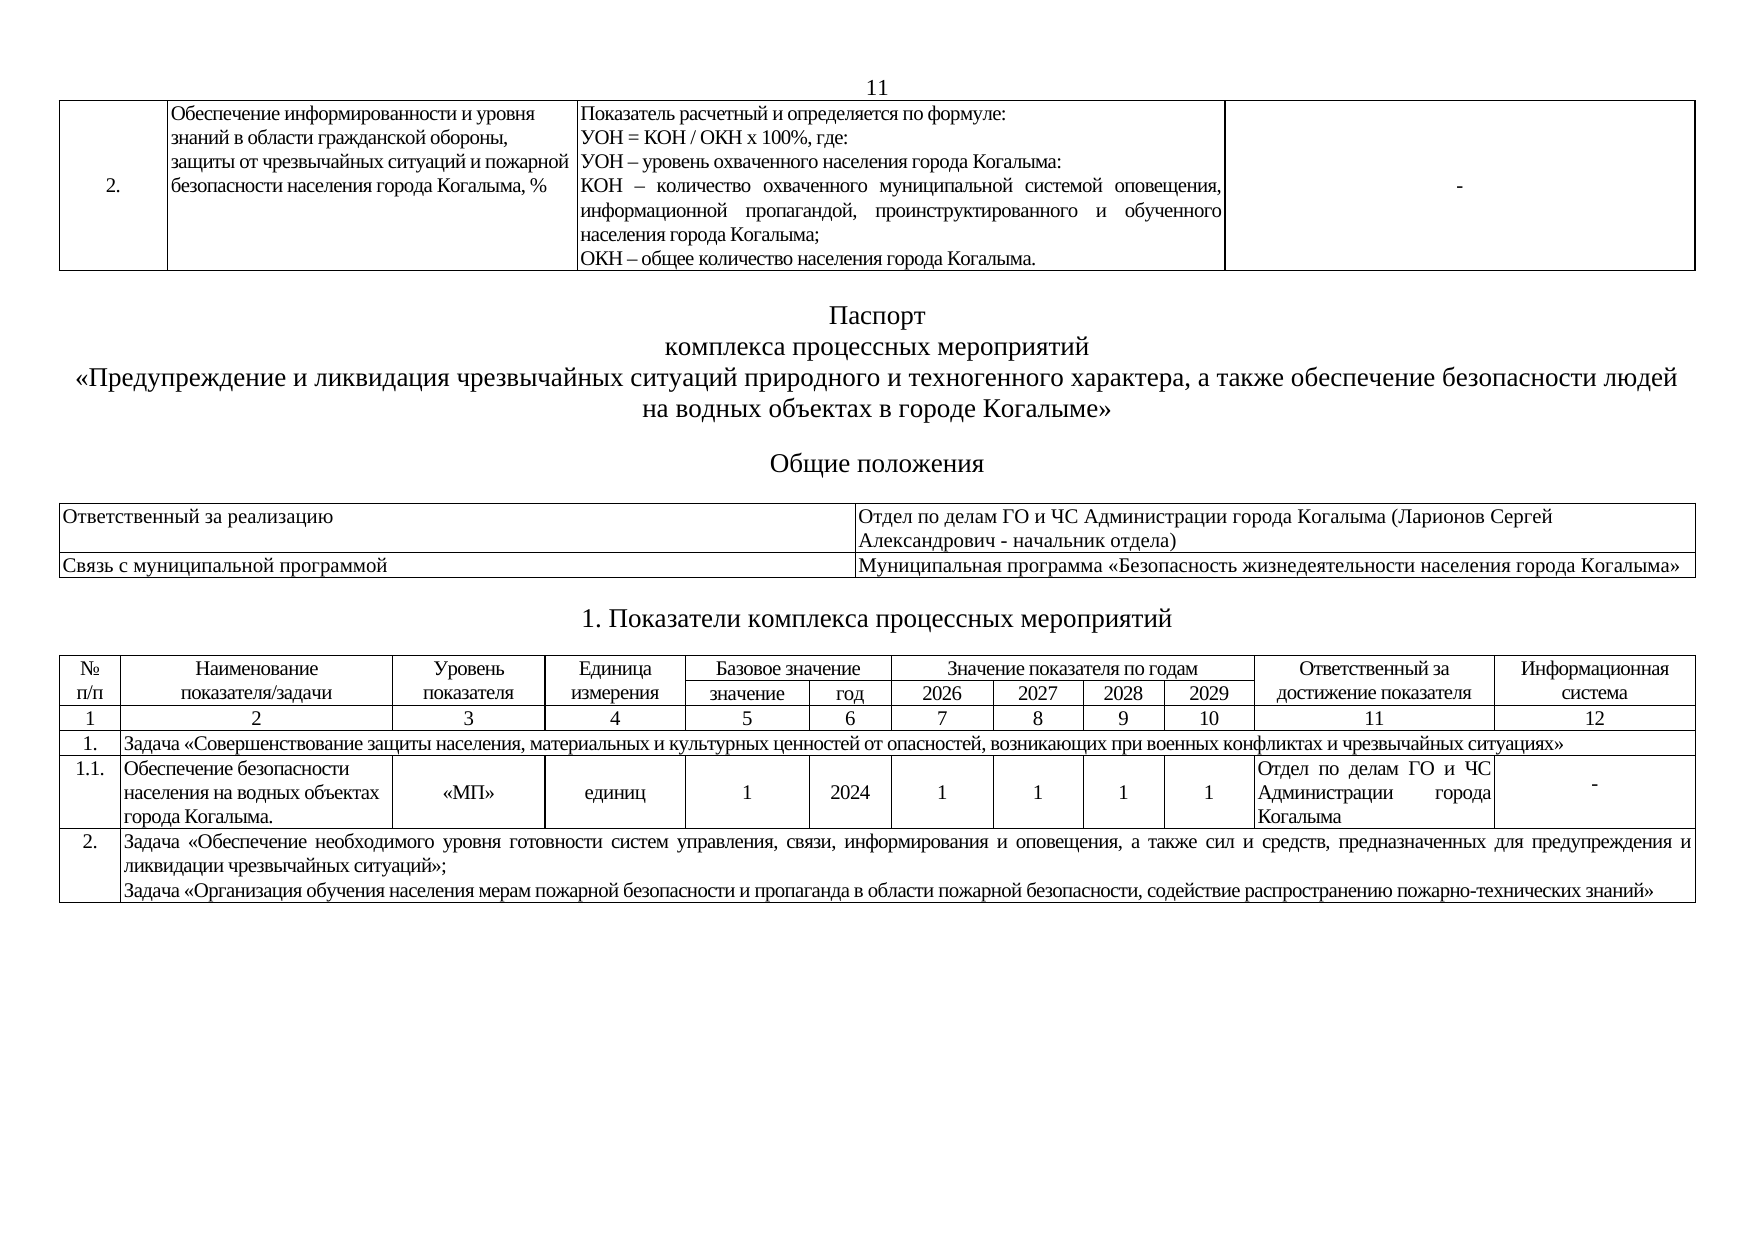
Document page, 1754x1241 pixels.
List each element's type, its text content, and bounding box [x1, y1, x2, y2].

table_cell 1. [60, 731, 120, 755]
table_cell 1 [892, 756, 993, 828]
table_cell 9 [1084, 706, 1164, 730]
table_cell Отдел по делам ГО и ЧС Администрации города Когалыма [1255, 756, 1494, 828]
table_cell 7 [892, 706, 993, 730]
table_cell 1 [994, 756, 1083, 828]
text 1. Показатели комплекса процессных мероприятий [59, 602, 1695, 633]
table_cell Задача «Совершенствование защиты населения, материальных и культурных ценностей от опасностей, возникающих при военных конфликтах и чрезвычайных ситуациях» [121, 731, 1695, 755]
table_cell 1 [1165, 756, 1254, 828]
table_cell 2. [60, 829, 120, 902]
text комплекса процессных мероприятий [59, 330, 1695, 361]
table_header Наименование показателя/задачи [121, 656, 392, 705]
table_cell 1 [1084, 756, 1164, 828]
table_cell Связь с муниципальной программой [60, 553, 855, 577]
table_header Ответственный за реализацию [60, 504, 855, 552]
table_cell 2026 [892, 681, 993, 705]
table_cell год [810, 681, 891, 705]
table_cell 6 [810, 706, 891, 730]
table_cell 1 [686, 756, 809, 828]
table_cell значение [686, 681, 809, 705]
table_cell 2 [121, 706, 392, 730]
table_cell 11 [1255, 706, 1494, 730]
table_cell - [1495, 756, 1695, 828]
table_cell единиц [546, 756, 685, 828]
text «Предупреждение и ликвидация чрезвычайных ситуаций природного и техногенного характера, а также обеспечение безопасности людей на водных объектах в городе Когалыме» [59, 361, 1695, 423]
table_header Показатель расчетный и определяется по формуле: УОН = КОН / ОКН х 100%, где: УОН – уровень охваченного населения города Когалыма: КОН – количество охваченного муниципальной системой оповещения, информационной пропагандой, проинструктированного и обученного населения города Когалыма; ОКН – общее количество населения города Когалыма. [578, 101, 1224, 270]
text Общие положения [59, 447, 1695, 478]
table_cell 8 [994, 706, 1083, 730]
table_header Информационная система [1495, 656, 1695, 705]
table_header Уровень показателя [393, 656, 544, 705]
table_cell Муниципальная программа «Безопасность жизнедеятельности населения города Когалыма» [856, 553, 1695, 577]
table_header Обеспечение информированности и уровня знаний в области гражданской обороны, защиты от чрезвычайных ситуаций и пожарной безопасности населения города Когалыма, % [168, 101, 577, 270]
table_cell 2027 [994, 681, 1083, 705]
table_header Отдел по делам ГО и ЧС Администрации города Когалыма (Ларионов Сергей Александрович - начальник отдела) [856, 504, 1695, 552]
table_header - [1226, 101, 1694, 270]
table_cell 1 [60, 706, 120, 730]
table_header Ответственный за достижение показателя [1255, 656, 1494, 705]
table_cell 1.1. [60, 756, 120, 828]
table_cell 2024 [810, 756, 891, 828]
table_cell 2028 [1084, 681, 1164, 705]
table_cell 10 [1165, 706, 1254, 730]
table_header 2. [60, 101, 167, 270]
table_cell 12 [1495, 706, 1695, 730]
table_header Базовое значение [686, 656, 891, 680]
table_header Единица измерения [546, 656, 685, 705]
table_header Значение показателя по годам [892, 656, 1254, 680]
table_cell Задача «Обеспечение необходимого уровня готовности систем управления, связи, информирования и оповещения, а также сил и средств, предназначенных для предупреждения и ликвидации чрезвычайных ситуаций»; Задача «Организация обучения населения мерам пожарной безопасности и пропаганда в области пожарной безопасности, содействие распространению пожарно-технических знаний» [121, 829, 1695, 902]
text Паспорт [59, 299, 1695, 330]
table_header № п/п [60, 656, 120, 705]
table_cell Обеспечение безопасности населения на водных объектах города Когалыма. [121, 756, 392, 828]
table_cell «МП» [393, 756, 544, 828]
table_cell 5 [686, 706, 809, 730]
table_cell 2029 [1165, 681, 1254, 705]
table_cell 4 [546, 706, 685, 730]
table_cell 3 [393, 706, 544, 730]
